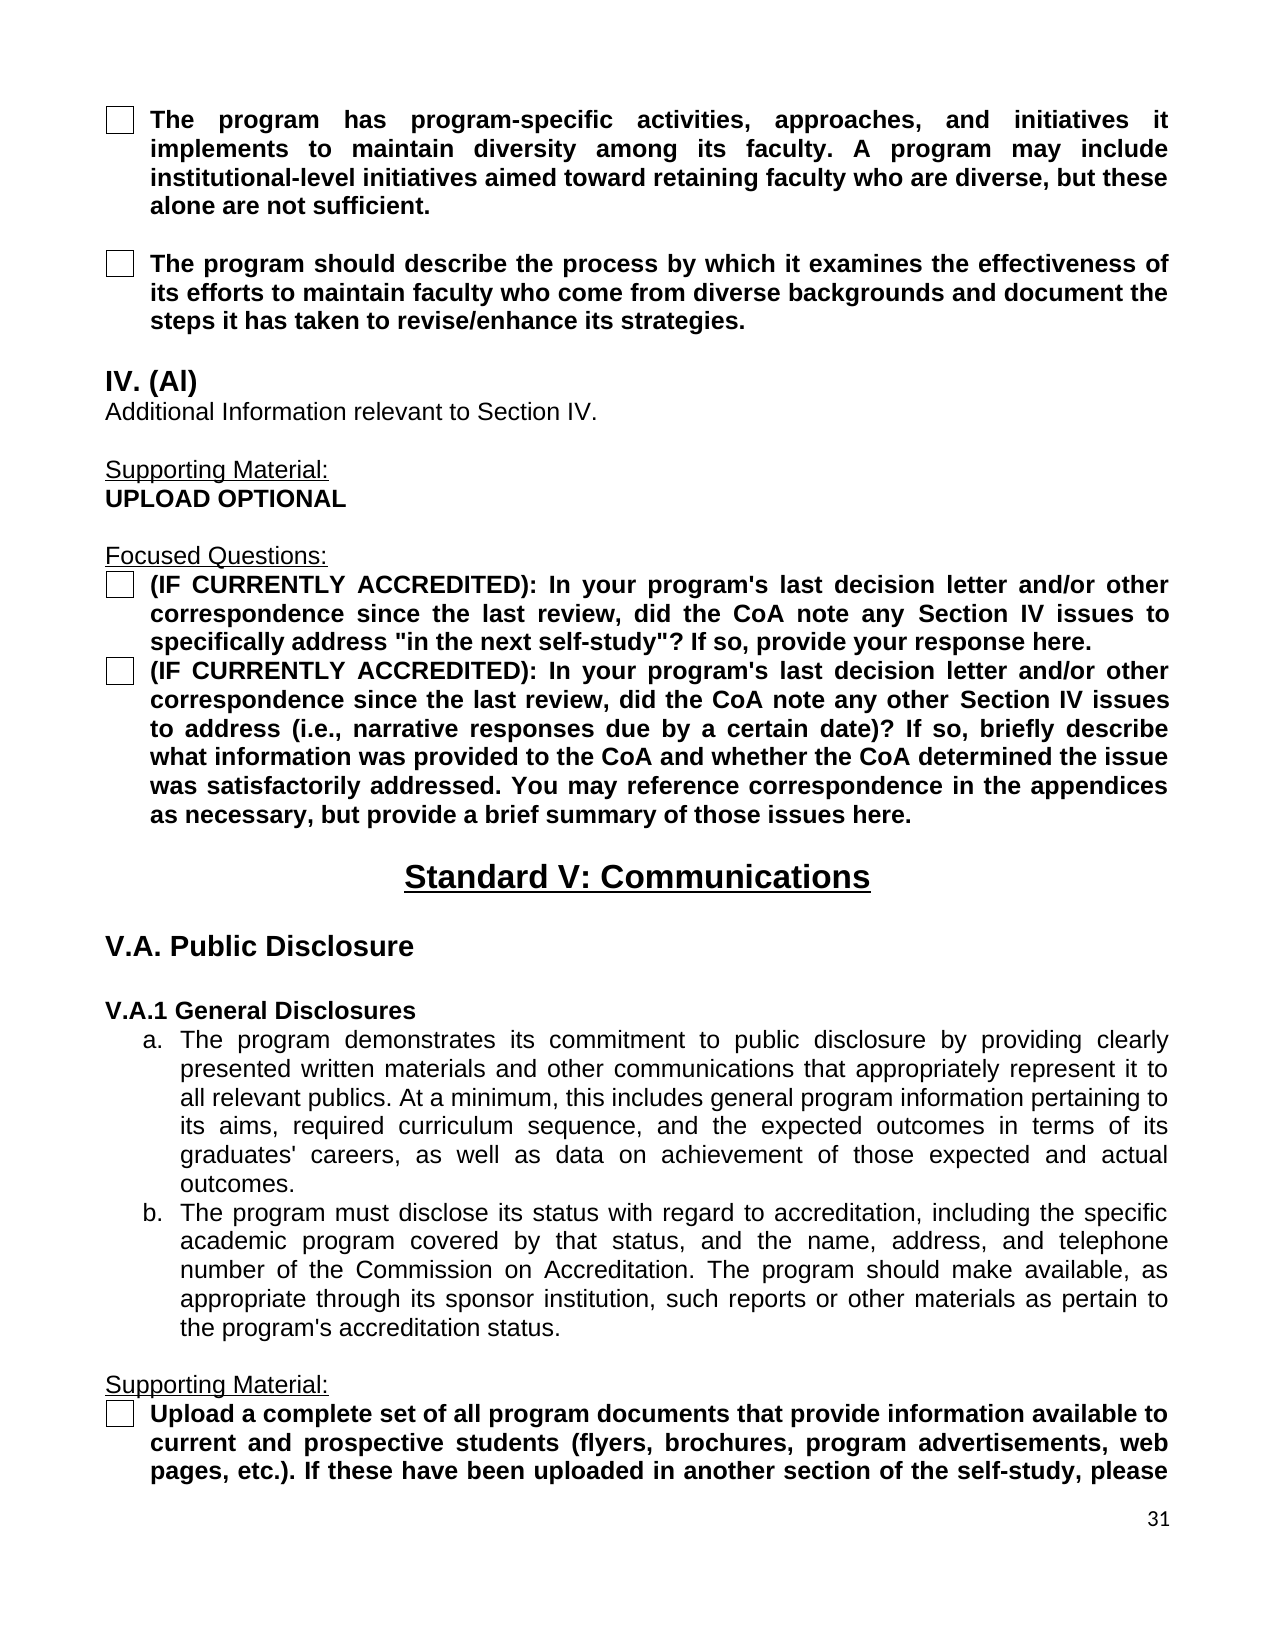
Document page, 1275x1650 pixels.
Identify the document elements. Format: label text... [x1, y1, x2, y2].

text Focused Questions: [105, 541, 1170, 570]
text Supporting Material: [105, 1370, 1170, 1399]
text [105, 1399, 1170, 1485]
text V.A. Public Disclosure [105, 929, 1170, 963]
text Supporting Material: [105, 455, 1170, 483]
text UPLOAD OPTIONAL [105, 483, 1170, 512]
text V.A.1 General Disclosures [105, 996, 1170, 1025]
text (IF CURRENTLY ACCREDITED): In your program's last decision letter and/or other correspondence since the last review, did the CoA note any Section IV issues to specifically address "in the next self-study"? If so, provide your response here. [105, 570, 1170, 656]
text The program should describe the process by which it examines the effectiveness of its efforts to maintain faculty who come from diverse backgrounds and document the steps it has taken to revise/enhance its strategies. [105, 249, 1170, 335]
text The program has program-specific activities, approaches, and initiatives it implements to maintain diversity among its faculty. A program may include institutional-level initiatives aimed toward retaining faculty who are diverse, but these alone are not sufficient. [105, 105, 1170, 220]
text (IF CURRENTLY ACCREDITED): In your program's last decision letter and/or other correspondence since the last review, did the CoA note any other Section IV issues to address (i.e., narrative responses due by a certain date)? If so, briefly describe what information was provided to the CoA and whether the CoA determined the issue was satisfactorily addressed. You may reference correspondence in the appendices as necessary, but provide a brief summary of those issues here. [105, 656, 1170, 828]
text Standard V: Communications [105, 857, 1170, 896]
list The program must disclose its status with regard to accreditation, including the specific academic program covered by that status, and the name, address, and telephone number of the Commission on Accreditation. The program should make available, as appropriate through its sponsor institution, such reports or other materials as pertain to the program's accreditation status. [142, 1198, 1170, 1341]
text Additional Information relevant to Section IV. [105, 397, 1170, 426]
text IV. (Al) [105, 364, 1170, 397]
list The program demonstrates its commitment to public disclosure by providing clearly presented written materials and other communications that appropriately represent it to all relevant publics. At a minimum, this includes general program information pertaining to its aims, required curriculum sequence, and the expected outcomes in terms of its graduates' careers, as well as data on achievement of those expected and actual outcomes. [142, 1025, 1170, 1198]
